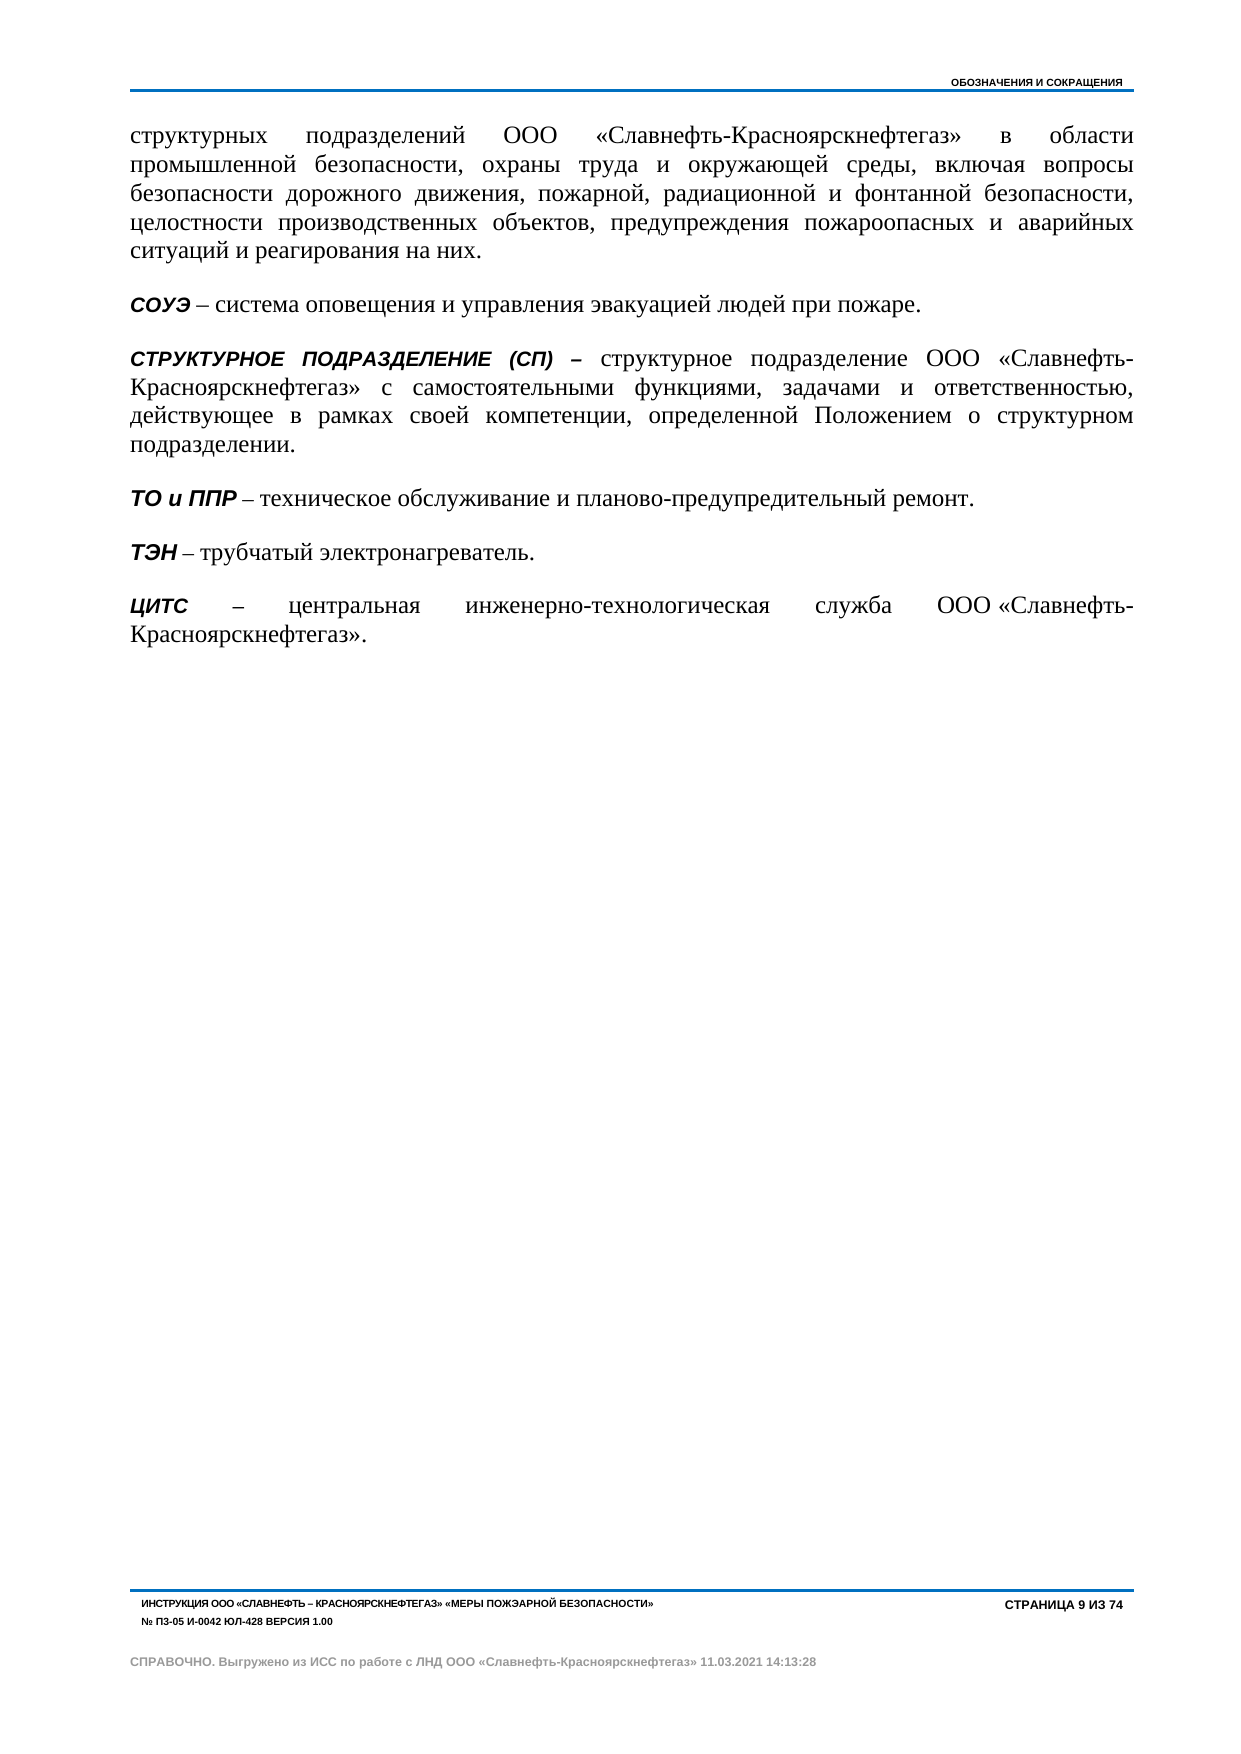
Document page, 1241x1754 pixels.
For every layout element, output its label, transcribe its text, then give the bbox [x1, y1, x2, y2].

text СОУЭ – система оповещения и управления эвакуацией людей при пожаре. [130, 289, 1134, 318]
text ТЭН – трубчатый электронагреватель. [130, 537, 1134, 566]
text СТРУКТУРНОЕ ПОДРАЗДЕЛЕНИЕ (СП) – структурное подразделение ООО «Славнефть-Красноярскнефтегаз» с самостоятельными функциями, задачами и ответственностью, действующее в рамках своей компетенции, определенной Положением о структурном подразделении. [130, 343, 1134, 458]
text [130, 121, 1134, 264]
text ЦИТС – центральная инженерно-технологическая служба ООО «Славнефть-Красноярскнефтегаз». [130, 591, 1134, 648]
text ТО и ППР – техническое обслуживание и планово-предупредительный ремонт. [130, 483, 1132, 512]
